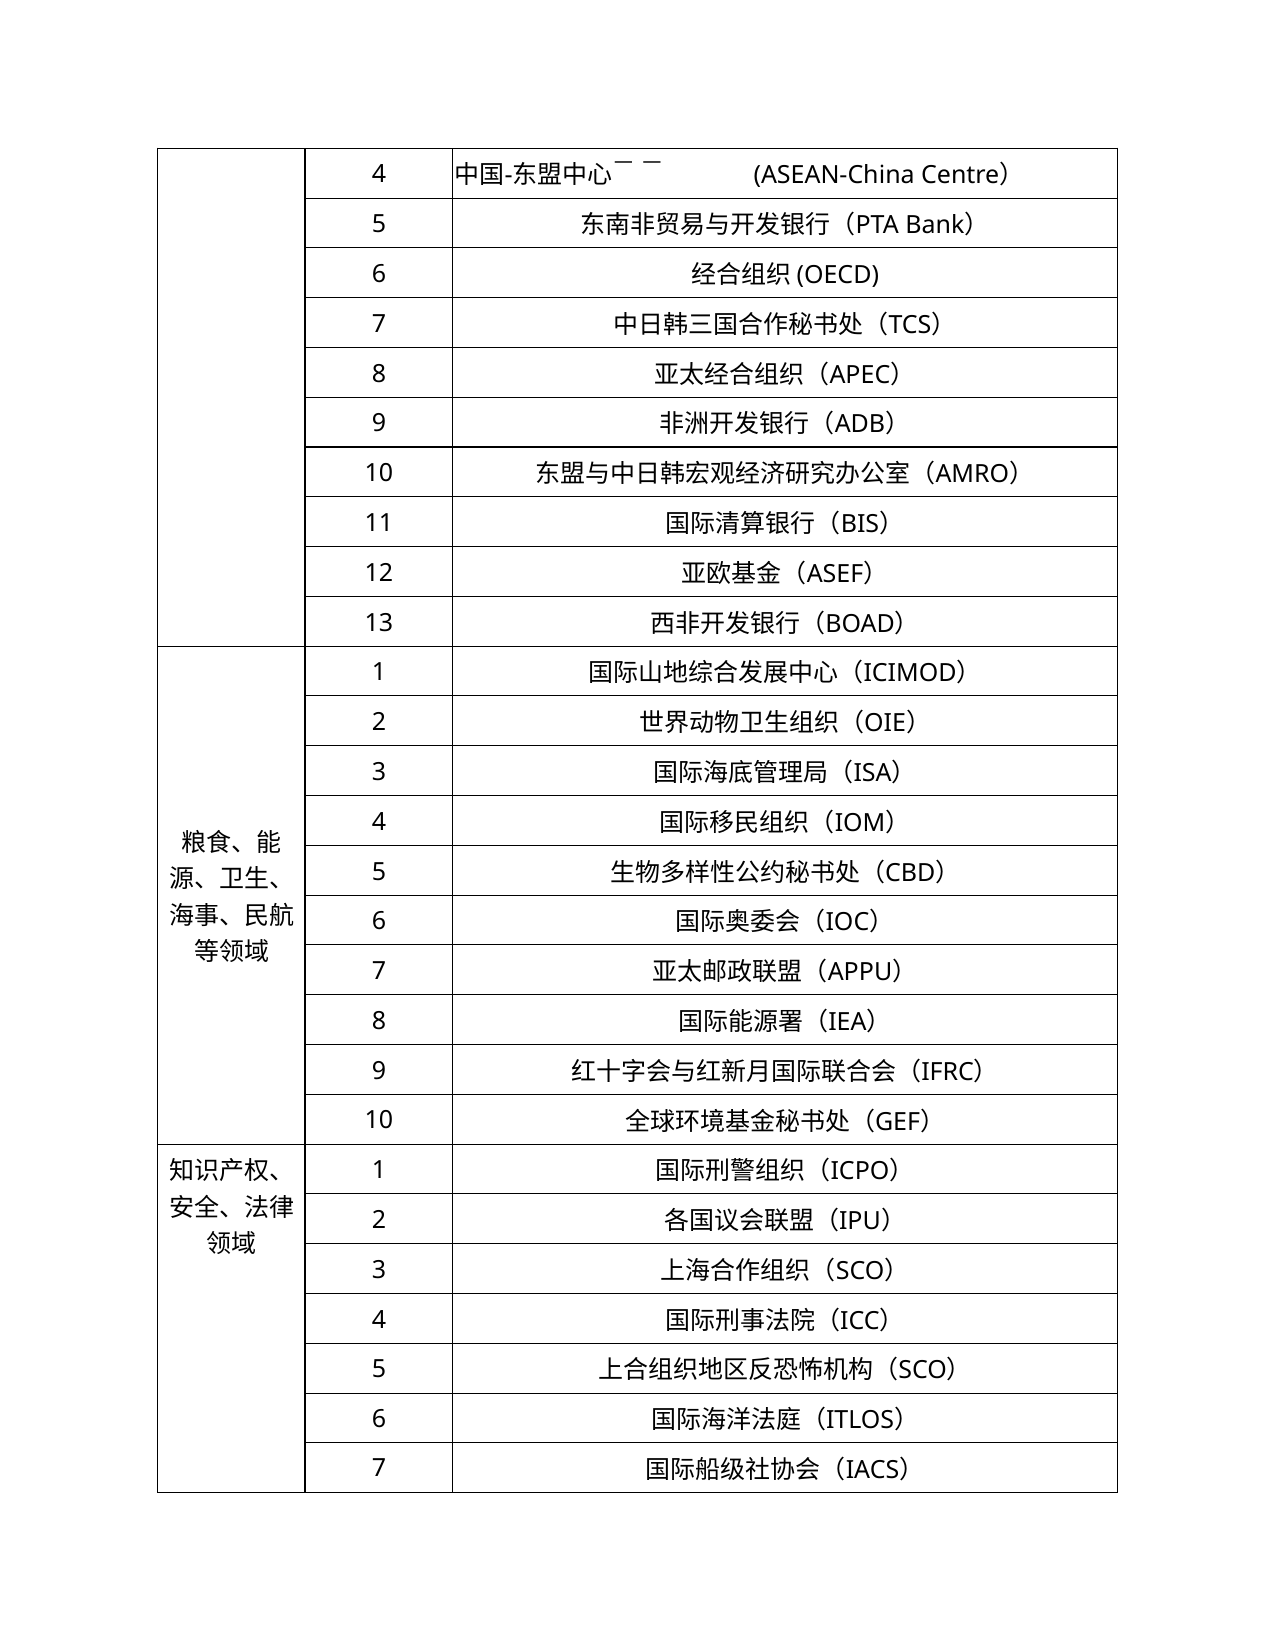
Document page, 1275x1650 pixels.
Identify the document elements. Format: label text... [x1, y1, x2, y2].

table_cell 国际清算银行（BIS） [453, 497, 1117, 546]
table_cell 生物多样性公约秘书处（CBD） [453, 846, 1117, 894]
table_cell 10 [306, 1095, 452, 1143]
table_cell 2 [306, 1194, 452, 1243]
table_cell 全球环境基金秘书处（GEF） [453, 1095, 1117, 1143]
table_cell 4 [306, 149, 452, 197]
table_cell 3 [306, 746, 452, 795]
table_cell 亚太邮政联盟（APPU） [453, 945, 1117, 994]
table_cell 10 [306, 448, 452, 496]
table_cell 12 [306, 547, 452, 596]
table_cell 中国-东盟中心(ASEAN-China Centre） [453, 149, 1117, 197]
table_cell 1 [306, 647, 452, 695]
table_cell 3 [306, 1244, 452, 1293]
table_cell 国际奥委会（IOC） [453, 896, 1117, 944]
table_cell 9 [306, 398, 452, 446]
table_cell 国际刑警组织（ICPO） [453, 1145, 1117, 1193]
table_cell 7 [306, 1443, 452, 1492]
table_cell 7 [306, 945, 452, 994]
table_cell 知识产权、安全、法律领域 [158, 1145, 304, 1492]
table_cell 非洲开发银行（ADB） [453, 398, 1117, 446]
table_cell 国际刑事法院（ICC） [453, 1294, 1117, 1343]
table_cell 8 [306, 995, 452, 1044]
table_cell 5 [306, 846, 452, 894]
table_cell 东盟与中日韩宏观经济研究办公室（AMRO） [453, 448, 1117, 496]
table_cell 西非开发银行（BOAD） [453, 597, 1117, 646]
table_cell 国际能源署（IEA） [453, 995, 1117, 1044]
table_cell 经合组织 (OECD) [453, 248, 1117, 297]
table_cell 亚欧基金（ASEF） [453, 547, 1117, 596]
table_cell 国际海底管理局（ISA） [453, 746, 1117, 795]
table_cell 9 [306, 1045, 452, 1094]
table_cell 5 [306, 199, 452, 247]
table_cell 5 [306, 1344, 452, 1392]
table_cell 6 [306, 248, 452, 297]
table_cell 红十字会与红新月国际联合会（IFRC） [453, 1045, 1117, 1094]
table_cell 国际船级社协会（IACS） [453, 1443, 1117, 1492]
table_cell 中日韩三国合作秘书处（TCS） [453, 298, 1117, 347]
table_cell 亚太经合组织（APEC） [453, 348, 1117, 397]
table_cell 粮食、能源、卫生、海事、民航等领域 [158, 647, 304, 1143]
table_cell 8 [306, 348, 452, 397]
table_cell 6 [306, 1394, 452, 1442]
table_cell 上合组织地区反恐怖机构（SCO） [453, 1344, 1117, 1392]
table_cell 国际海洋法庭（ITLOS） [453, 1394, 1117, 1442]
table_cell 上海合作组织（SCO） [453, 1244, 1117, 1293]
table_cell 世界动物卫生组织（OIE） [453, 696, 1117, 745]
table_cell 7 [306, 298, 452, 347]
table_cell 东南非贸易与开发银行（PTA Bank） [453, 199, 1117, 247]
table_cell 4 [306, 796, 452, 845]
table_cell 1 [306, 1145, 452, 1193]
table_cell 13 [306, 597, 452, 646]
table_cell 国际山地综合发展中心（ICIMOD） [453, 647, 1117, 695]
table_cell 国际移民组织（IOM） [453, 796, 1117, 845]
table_cell 6 [306, 896, 452, 944]
table_cell 各国议会联盟（IPU） [453, 1194, 1117, 1243]
table_cell 11 [306, 497, 452, 546]
table_cell 4 [306, 1294, 452, 1343]
table_cell 2 [306, 696, 452, 745]
